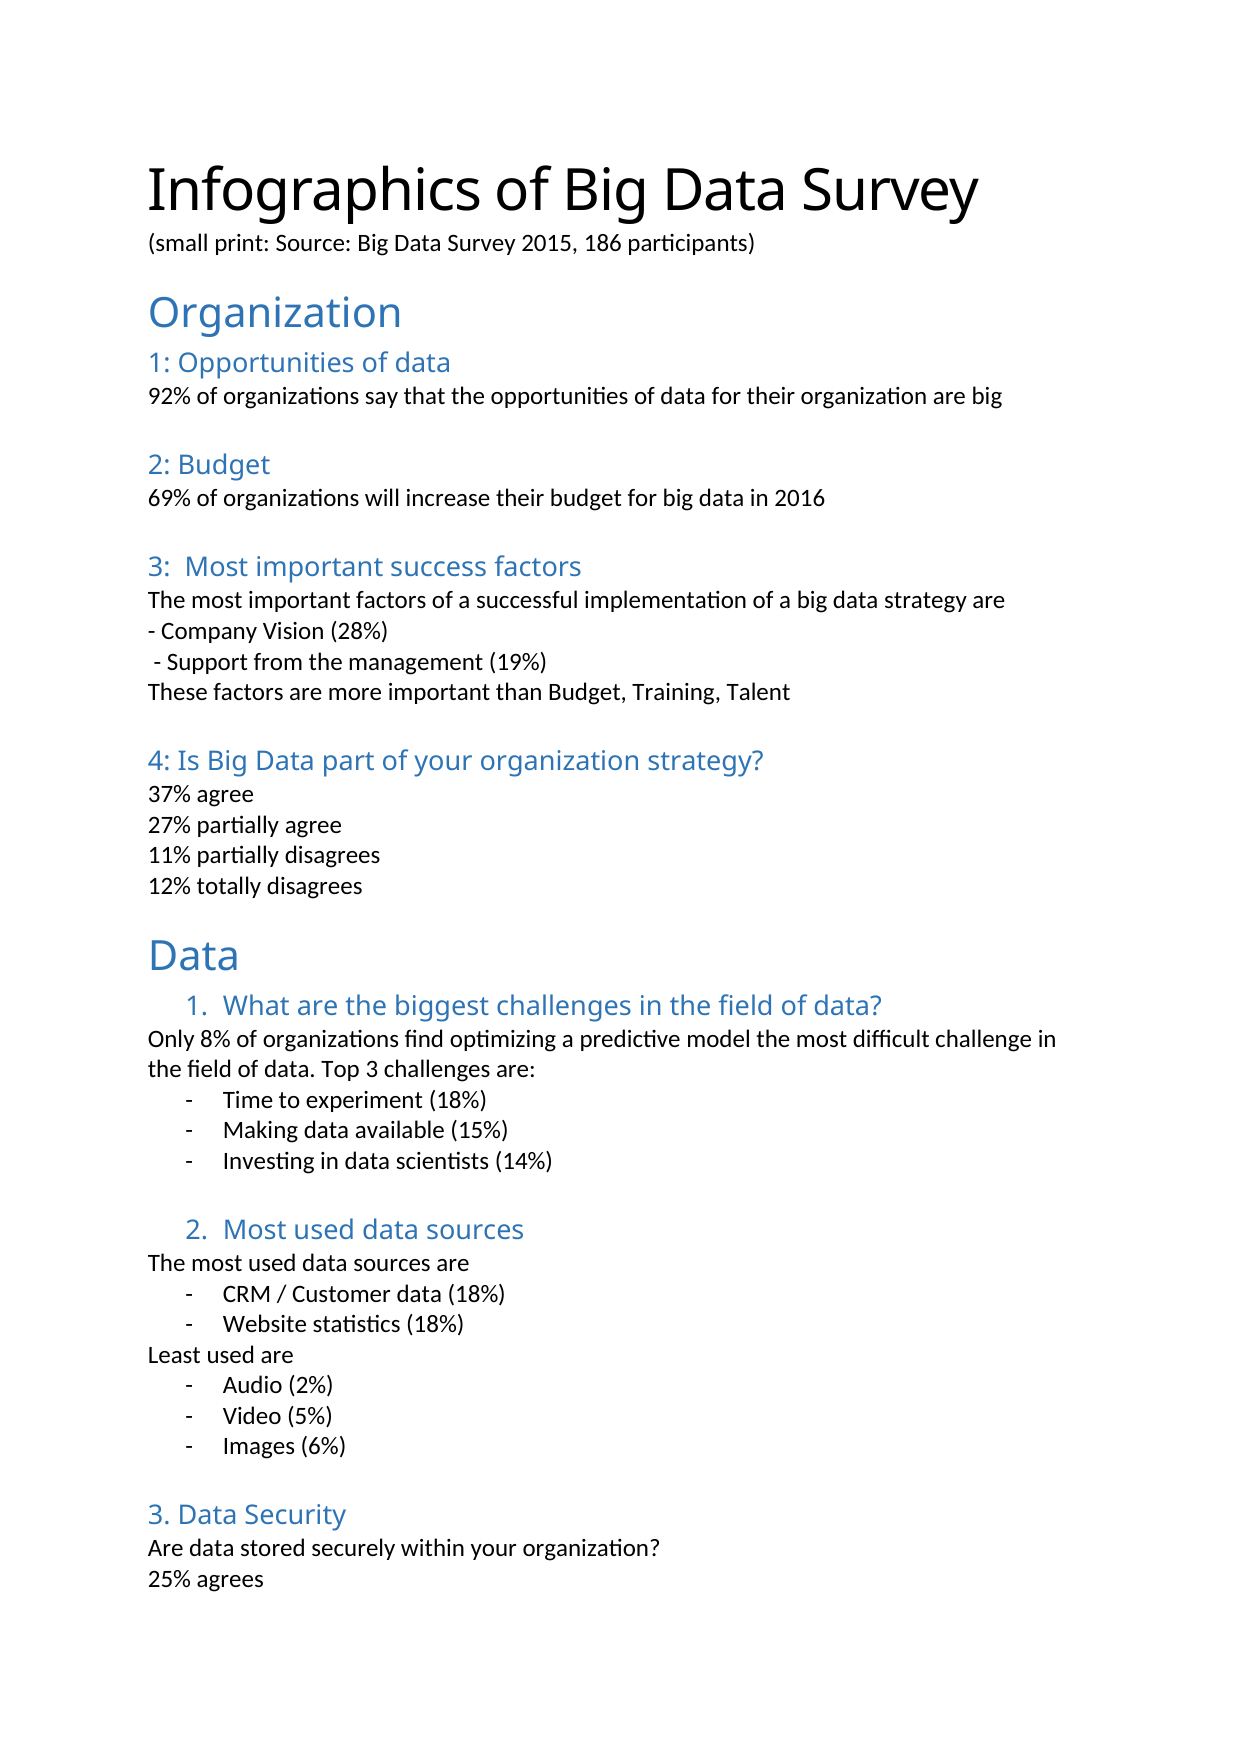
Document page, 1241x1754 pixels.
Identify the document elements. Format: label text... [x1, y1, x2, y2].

text Least used are [148, 1339, 1093, 1369]
list Images (6%) [185, 1430, 1093, 1461]
text The most used data sources are [148, 1247, 1093, 1278]
text 69% of organizations will increase their budget for big data in 2016 [148, 482, 1093, 513]
subtitle 3: Most important success factors [148, 548, 1093, 584]
text Are data stored securely within your organization? [148, 1532, 1093, 1563]
list Website statistics (18%) [185, 1308, 1093, 1339]
text Only 8% of organizations find optimizing a predictive model the most difficult challenge in the field of data. Top 3 challenges are: [148, 1023, 1093, 1084]
text 27% partially agree [148, 809, 1093, 839]
list Audio (2%) [185, 1369, 1093, 1400]
text These factors are more important than Budget, Training, Talent [148, 676, 1093, 707]
subtitle 2: Budget [148, 446, 1093, 482]
subtitle 3. Data Security [148, 1496, 1093, 1532]
text 25% agrees [148, 1563, 1093, 1593]
list Investing in data scientists (14%) [185, 1145, 1093, 1176]
text 92% of organizations say that the opportunities of data for their organization are big [148, 380, 1093, 411]
text 11% partially disagrees [148, 839, 1093, 870]
text 12% totally disagrees [148, 870, 1093, 900]
text The most important factors of a successful implementation of a big data strategy are [148, 584, 1093, 615]
text (small print: Source: Big Data Survey 2015, 186 participants) [148, 227, 1093, 258]
text 37% agree [148, 778, 1093, 809]
subtitle Organization [148, 283, 1093, 339]
list Video (5%) [185, 1400, 1093, 1430]
list Making data available (15%) [185, 1115, 1093, 1145]
text - Support from the management (19%) [148, 646, 1093, 676]
list Time to experiment (18%) [185, 1084, 1093, 1115]
list CRM / Customer data (18%) [185, 1278, 1093, 1308]
subtitle Most used data sources [185, 1210, 1093, 1247]
title Infographics of Big Data Survey [148, 148, 1093, 227]
subtitle What are the biggest challenges in the field of data? [185, 986, 1093, 1023]
subtitle 1: Opportunities of data [148, 343, 1093, 380]
subtitle 4: Is Big Data part of your organization strategy? [148, 741, 1093, 778]
text - Company Vision (28%) [148, 615, 1093, 646]
subtitle Data [148, 925, 1093, 982]
